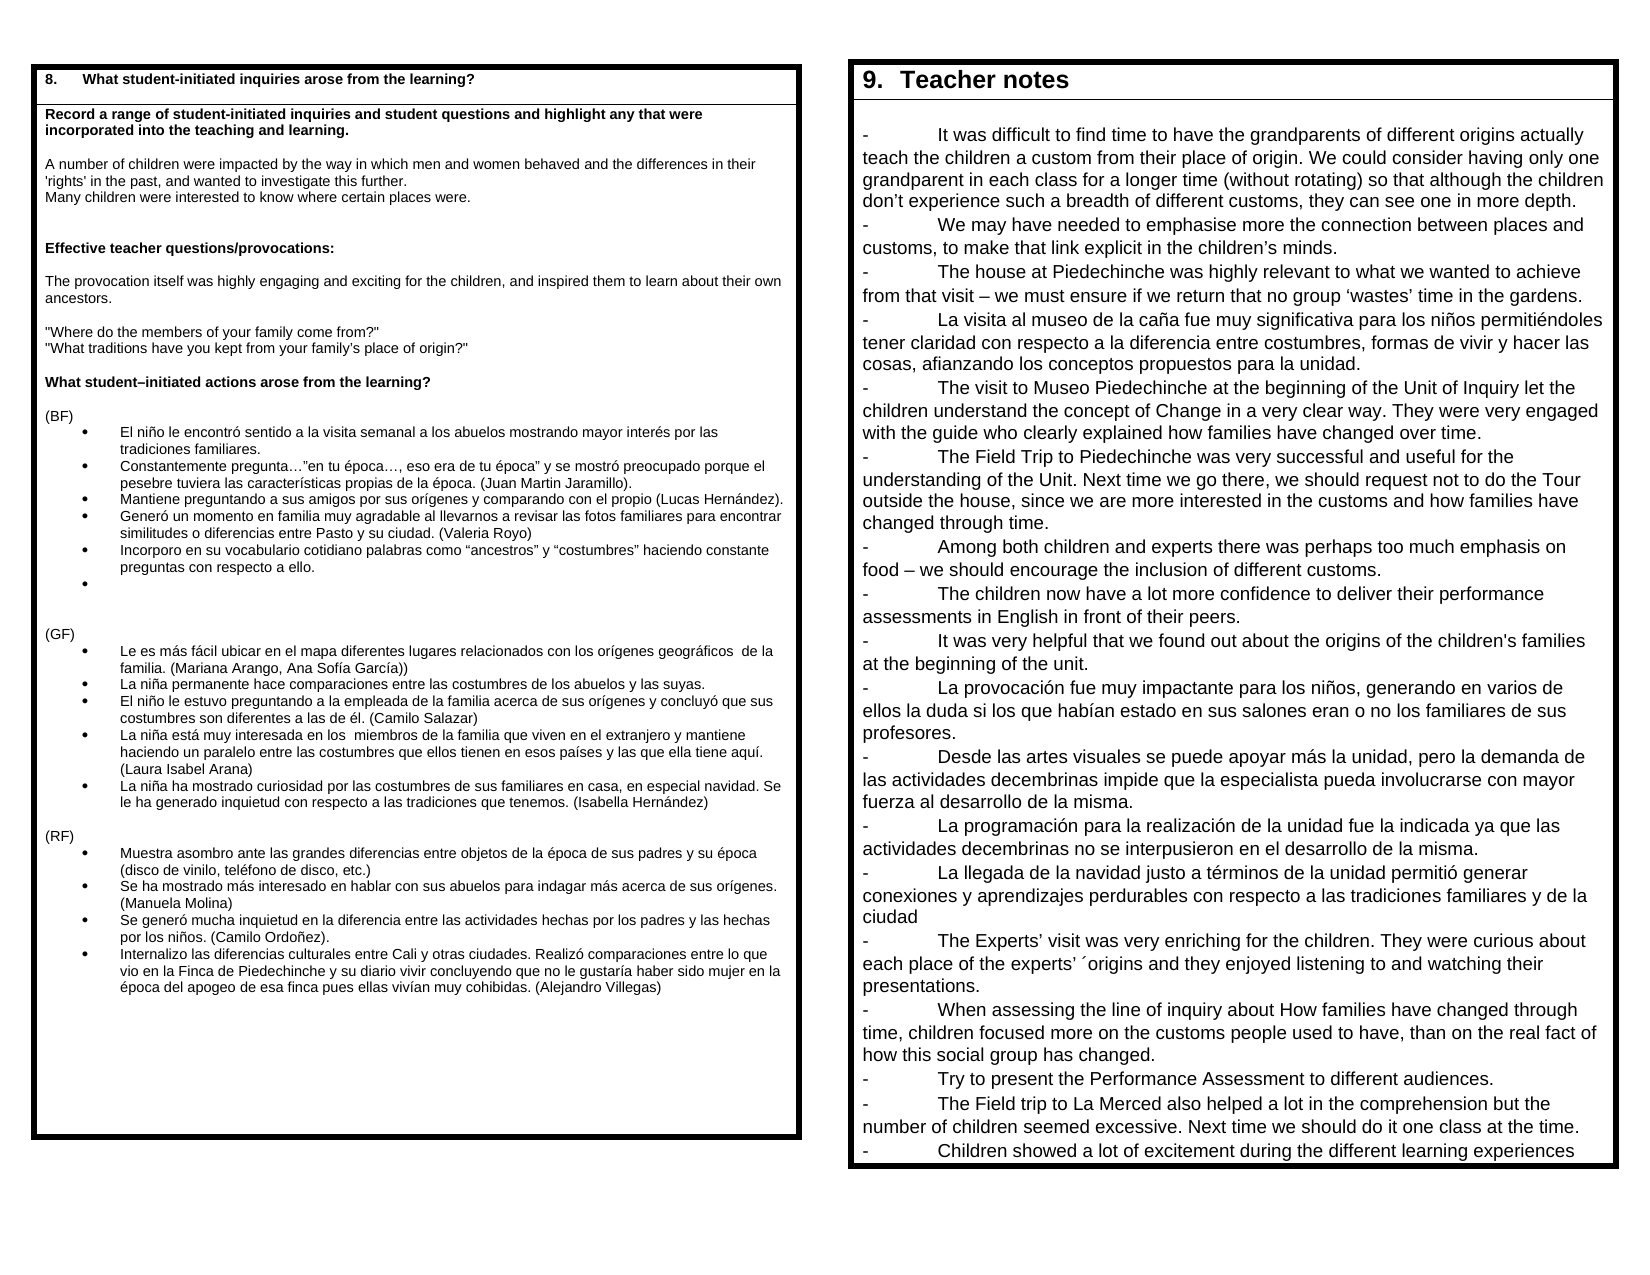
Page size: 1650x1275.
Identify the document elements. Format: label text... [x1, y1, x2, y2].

table_header 8. What student-initiated inquiries arose from the learning? [37, 70, 796, 104]
table_cell Record a range of student-initiated inquiries and student questions and highlight any that were incorporated into the teaching and learning. A number of children were impacted by the way in which men and women behaved and the differences in their 'rights' in the past, and wanted to investigate this further. Many children were interested to know where certain places were. Effective teacher questions/provocations: The provocation itself was highly engaging and exciting for the children, and inspired them to learn about their own ancestors. "Where do the members of your family come from?" "What traditions have you kept from your family’s place of origin?" What student–initiated actions arose from the learning? (BF) El niño le encontró sentido a la visita semanal a los abuelos mostrando mayor interés por las tradiciones familiares. Constantemente pregunta…”en tu época…, eso era de tu época” y se mostró preocupado porque el pesebre tuviera las características propias de la época. (Juan Martin Jaramillo). Mantiene preguntando a sus amigos por sus orígenes y comparando con el propio (Lucas Hernández). Generó un momento en familia muy agradable al llevarnos a revisar las fotos familiares para encontrar similitudes o diferencias entre Pasto y su ciudad. (Valeria Royo) Incorporo en su vocabulario cotidiano palabras como “ancestros” y “costumbres” haciendo constante preguntas con respecto a ello. (GF) Le es más fácil ubicar en el mapa diferentes lugares relacionados con los orígenes geográficos de la familia. (Mariana Arango, Ana Sofía García)) La niña permanente hace comparaciones entre las costumbres de los abuelos y las suyas. El niño le estuvo preguntando a la empleada de la familia acerca de sus orígenes y concluyó que sus costumbres son diferentes a las de él. (Camilo Salazar) La niña está muy interesada en los miembros de la familia que viven en el extranjero y mantiene haciendo un paralelo entre las costumbres que ellos tienen en esos países y las que ella tiene aquí. (Laura Isabel Arana) La niña ha mostrado curiosidad por las costumbres de sus familiares en casa, en especial navidad. Se le ha generado inquietud con respecto a las tradiciones que tenemos. (Isabella Hernández) (RF) Muestra asombro ante las grandes diferencias entre objetos de la época de sus padres y su época (disco de vinilo, teléfono de disco, etc.) Se ha mostrado más interesado en hablar con sus abuelos para indagar más acerca de sus orígenes. (Manuela Molina) Se generó mucha inquietud en la diferencia entre las actividades hechas por los padres y las hechas por los niños. (Camilo Ordoñez). Internalizo las diferencias culturales entre Cali y otras ciudades. Realizó comparaciones entre lo que vio en la Finca de Piedechinche y su diario vivir concluyendo que no le gustaría haber sido mujer en la época del apogeo de esa finca pues ellas vivían muy cohibidas. (Alejandro Villegas) [37, 105, 796, 1133]
table_header 9. Teacher notes [854, 65, 1613, 98]
